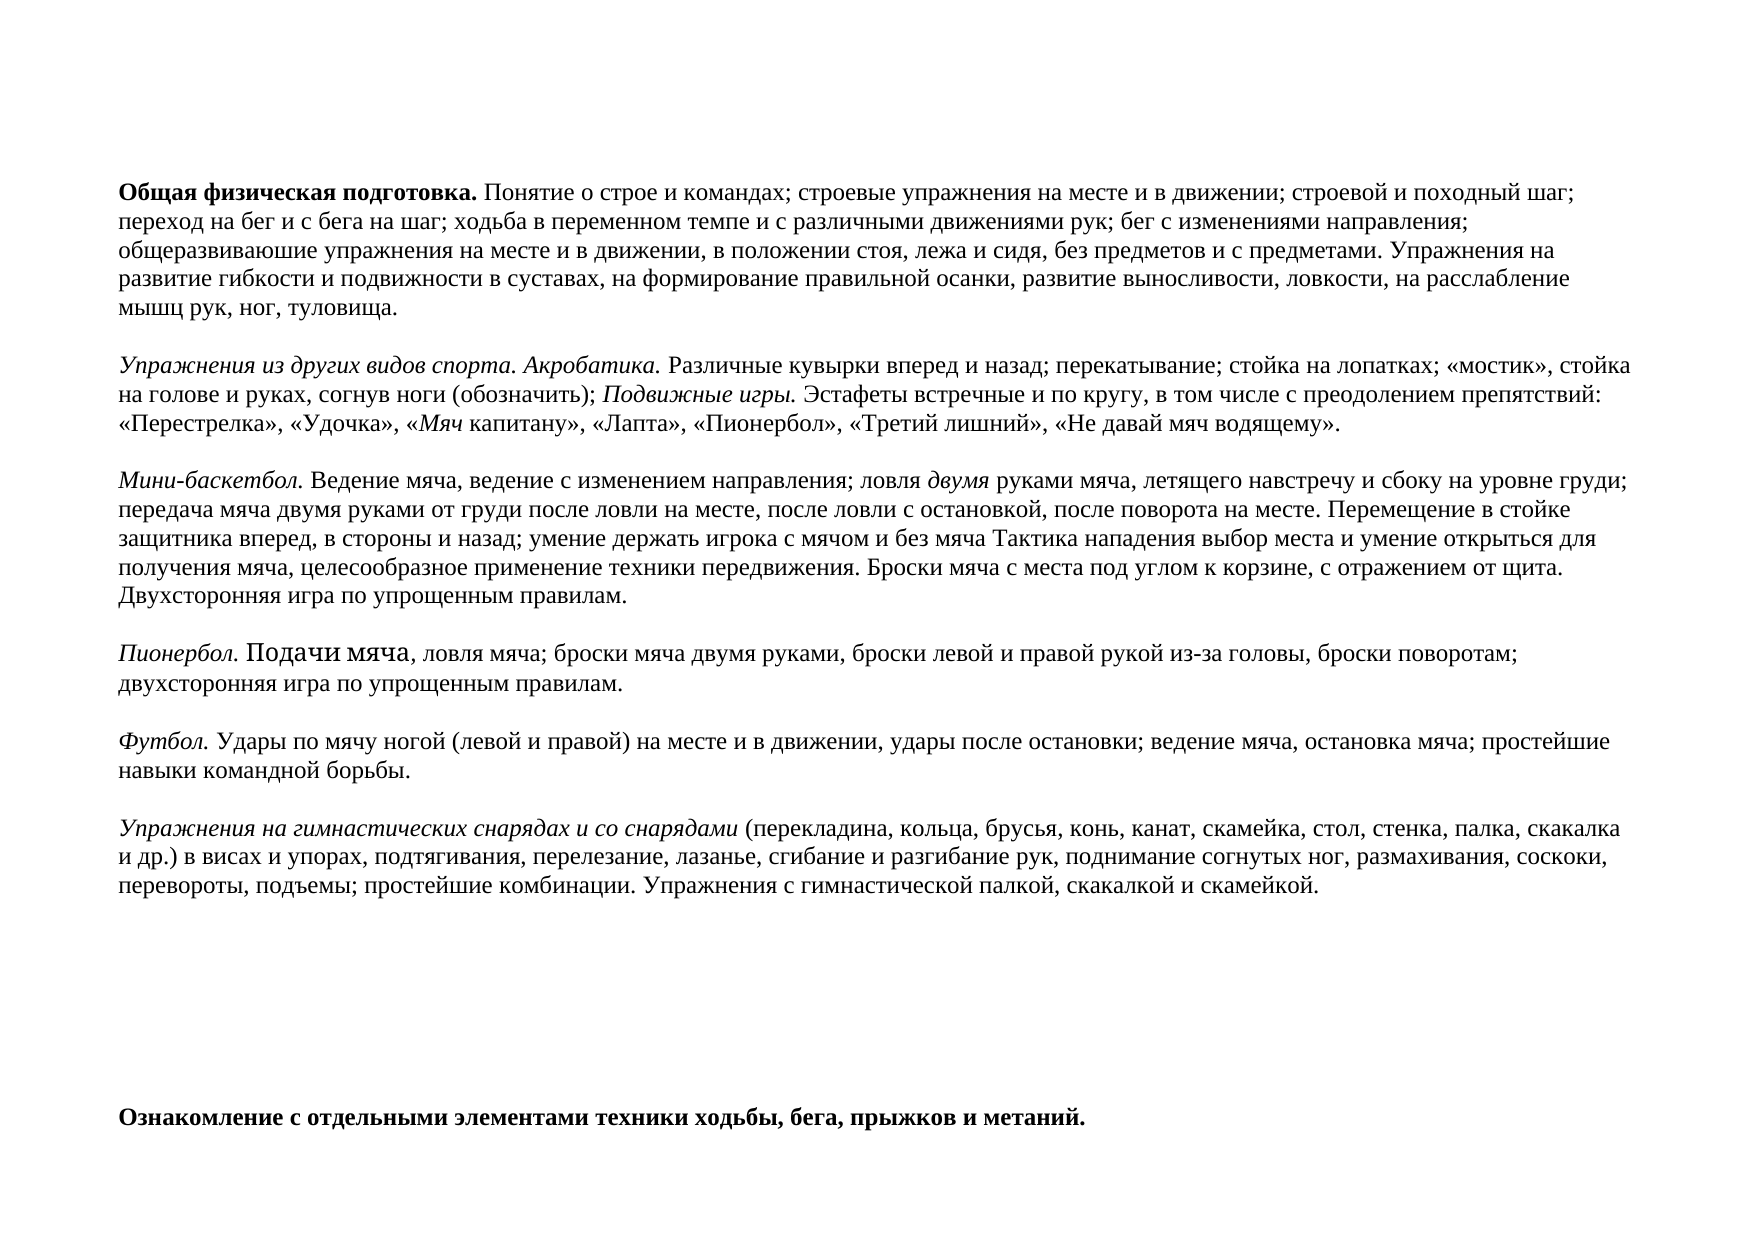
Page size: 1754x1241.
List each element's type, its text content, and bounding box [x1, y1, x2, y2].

text Пионербол. Подачи мяча, ловля мяча; броски мяча двумя руками, броски левой и правой рукой из-за головы, броски поворотам; двухсторонняя игра по упрощенным правилам. [118, 638, 1636, 697]
text Упражнения из других видов спорта. Акробатика. Различные кувырки вперед и назад; перекатывание; стойка на лопатках; «мостик», стойка на голове и руках, согнув ноги (обозначить); Подвижные игры. Эстафеты встречные и по кругу, в том числе с преодолением препятствий: «Перестрелка», «Удочка», «Мяч капитану», «Лапта», «Пионербол», «Третий лишний», «Не давай мяч водящему». [118, 350, 1636, 436]
text Ознакомление с отдельными элементами техники ходьбы, бега, прыжков и метаний. [118, 1102, 1636, 1131]
text Общая физическая подготовка. Понятие о строе и командах; строевые упражнения на месте и в движении; строевой и походный шаг; переход на бег и с бега на шаг; ходьба в переменном темпе и с различными движениями рук; бег с изменениями направления; общеразвиваюшие упражнения на месте и в движении, в положении стоя, лежа и сидя, без предметов и с предметами. Упражнения на развитие гибкости и подвижности в суставах, на формирование правильной осанки, развитие выносливости, ловкости, на расслабление мышц рук, ног, туловища. [118, 177, 1636, 321]
text Мини-баскетбол. Ведение мяча, ведение с изменением направления; ловля двумя руками мяча, летящего навстречу и сбоку на уровне груди; передача мяча двумя руками от груди после ловли на месте, после ловли с остановкой, после поворота на месте. Перемещение в стойке защитника вперед, в стороны и назад; умение держать игрока с мячом и без мяча Тактика нападения выбор места и умение открыться для получения мяча, целесообразное применение техники передвижения. Броски мяча с места под углом к корзине, с отражением от щита. Двухсторонняя игра по упрощенным правилам. [118, 466, 1636, 609]
text Футбол. Удары по мячу ногой (левой и правой) на месте и в движении, удары после остановки; ведение мяча, остановка мяча; простейшие навыки командной борьбы. [118, 726, 1636, 783]
text Упражнения на гимнастических снарядах и со снарядами (перекладина, кольца, брусья, конь, канат, скамейка, стол, стенка, палка, скакалка и др.) в висах и упорах, подтягивания, перелезание, лазанье, сгибание и разгибание рук, поднимание согнутых ног, размахивания, соскоки, перевороты, подъемы; простейшие комбинации. Упражнения с гимнастической палкой, скакалкой и скамейкой. [118, 813, 1636, 899]
